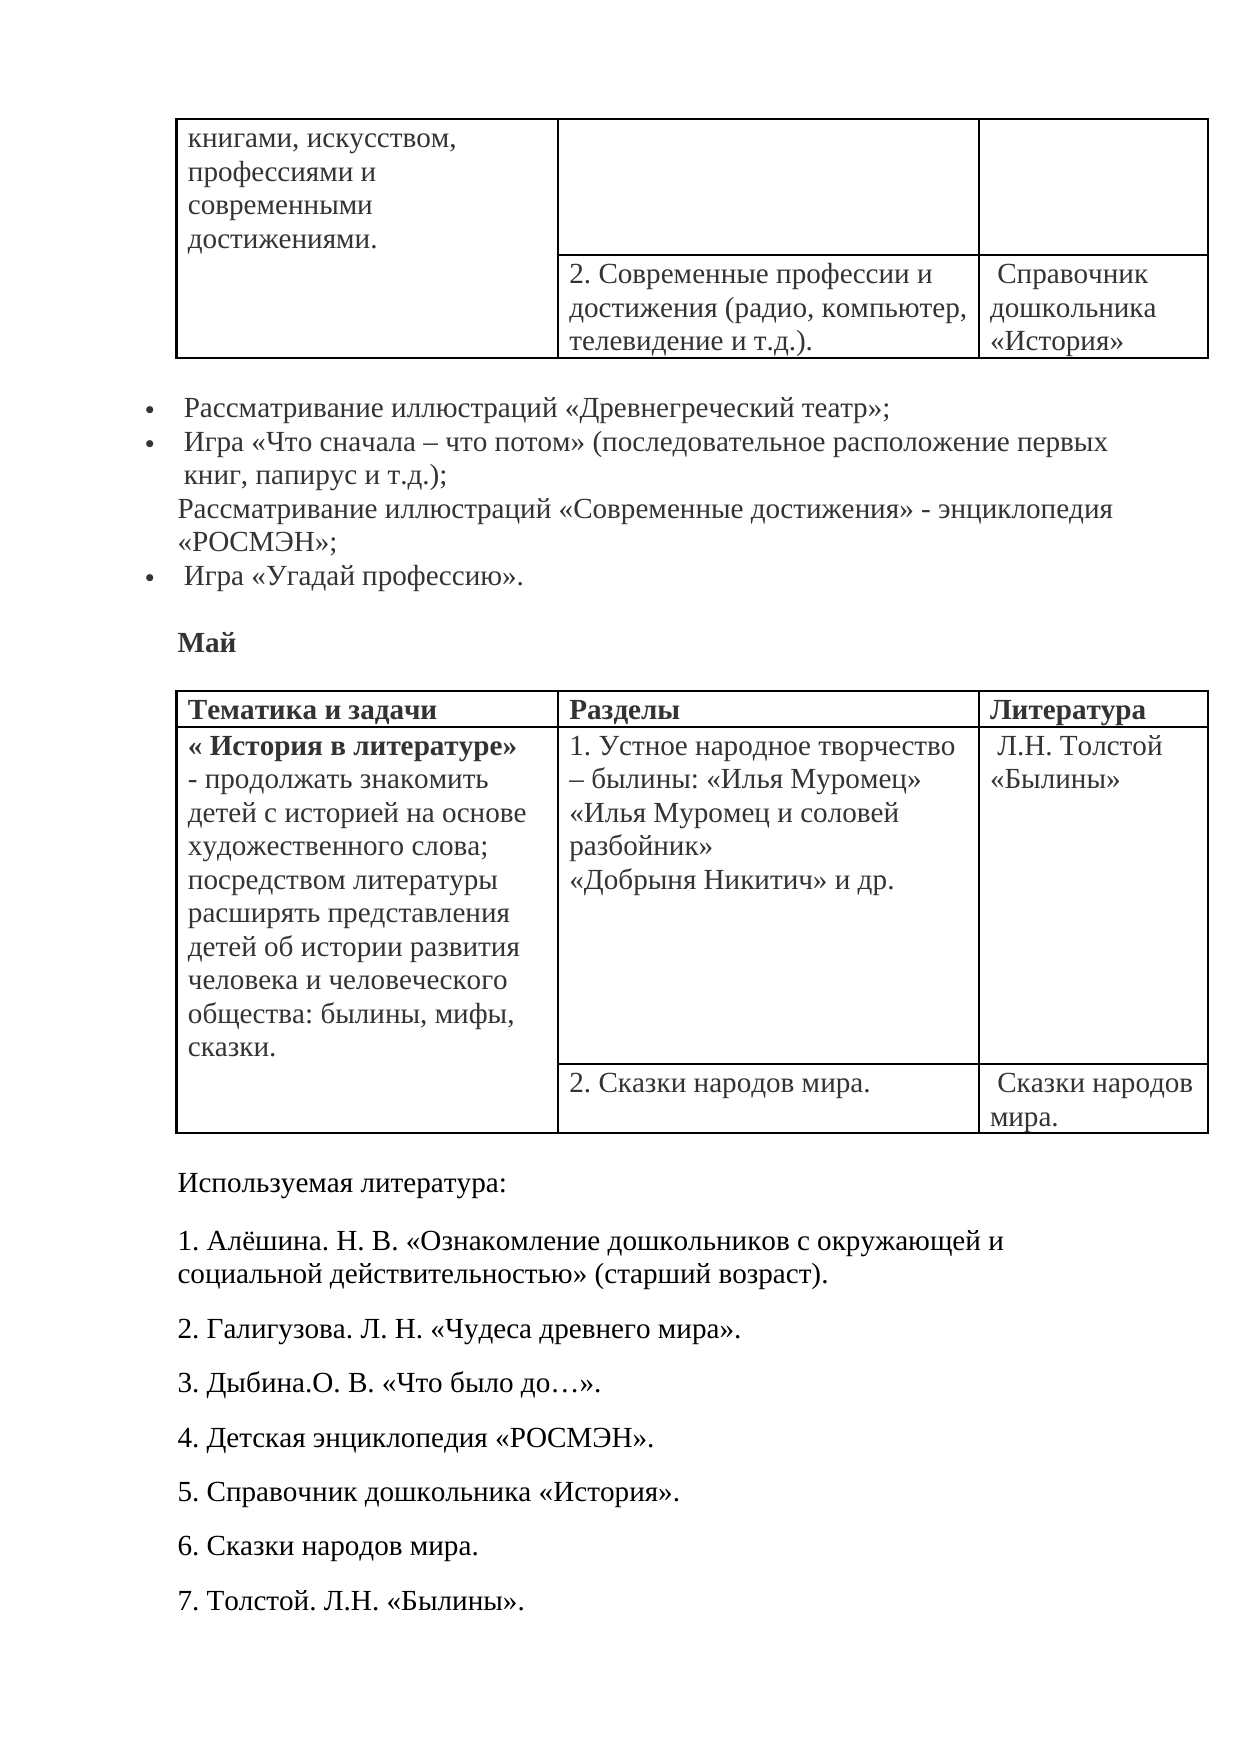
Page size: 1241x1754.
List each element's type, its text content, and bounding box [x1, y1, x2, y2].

list Игра «Угадай профессию». [146, 558, 1145, 592]
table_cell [559, 120, 978, 254]
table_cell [178, 120, 557, 357]
table_cell « История в литературе» - продолжать знакомить детей с историей на основе художественного слова; посредством литературы расширять представления детей об истории развития человека и человеческого общества: былины, мифы, сказки. [178, 728, 557, 1132]
text 1. Алёшина. Н. В. «Ознакомление дошкольников с окружающей и социальной действительностью» (старший возраст). [177, 1223, 1152, 1290]
text Используемая литература: [177, 1166, 1152, 1199]
table_cell 2. Сказки народов мира. [559, 1065, 978, 1132]
text 5. Справочник дошкольника «История». [177, 1474, 1152, 1508]
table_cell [980, 120, 1207, 254]
list Рассматривание иллюстраций «Древнегреческий театр»; [146, 390, 1145, 424]
text Май [177, 625, 1152, 659]
table_header Литература [980, 692, 1207, 726]
text Рассматривание иллюстраций «Современные достижения» - энциклопедия «РОСМЭН»; [177, 491, 1152, 558]
table_cell Л.Н. Толстой «Былины» [980, 728, 1207, 1063]
text 7. Толстой. Л.Н. «Былины». [177, 1583, 1152, 1616]
text 3. Дыбина.О. В. «Что было до…». [177, 1365, 1152, 1399]
table_cell Справочник дошкольника «История» [980, 256, 1207, 357]
text 4. Детская энциклопедия «РОСМЭН». [177, 1420, 1152, 1453]
text 2. Галигузова. Л. Н. «Чудеса древнего мира». [177, 1311, 1152, 1344]
table_header Разделы [559, 692, 978, 726]
table_cell 2. Современные профессии и достижения (радио, компьютер, телевидение и т.д.). [559, 256, 978, 357]
table_cell Сказки народов мира. [980, 1065, 1207, 1132]
table_header Тематика и задачи [178, 692, 557, 726]
text 6. Сказки народов мира. [177, 1528, 1152, 1562]
list Игра «Что сначала – что потом» (последовательное расположение первых книг, папирус и т.д.); [146, 424, 1145, 491]
table_cell 1. Устное народное творчество – былины: «Илья Муромец» «Илья Муромец и соловей разбойник» «Добрыня Никитич» и др. [559, 728, 978, 1063]
